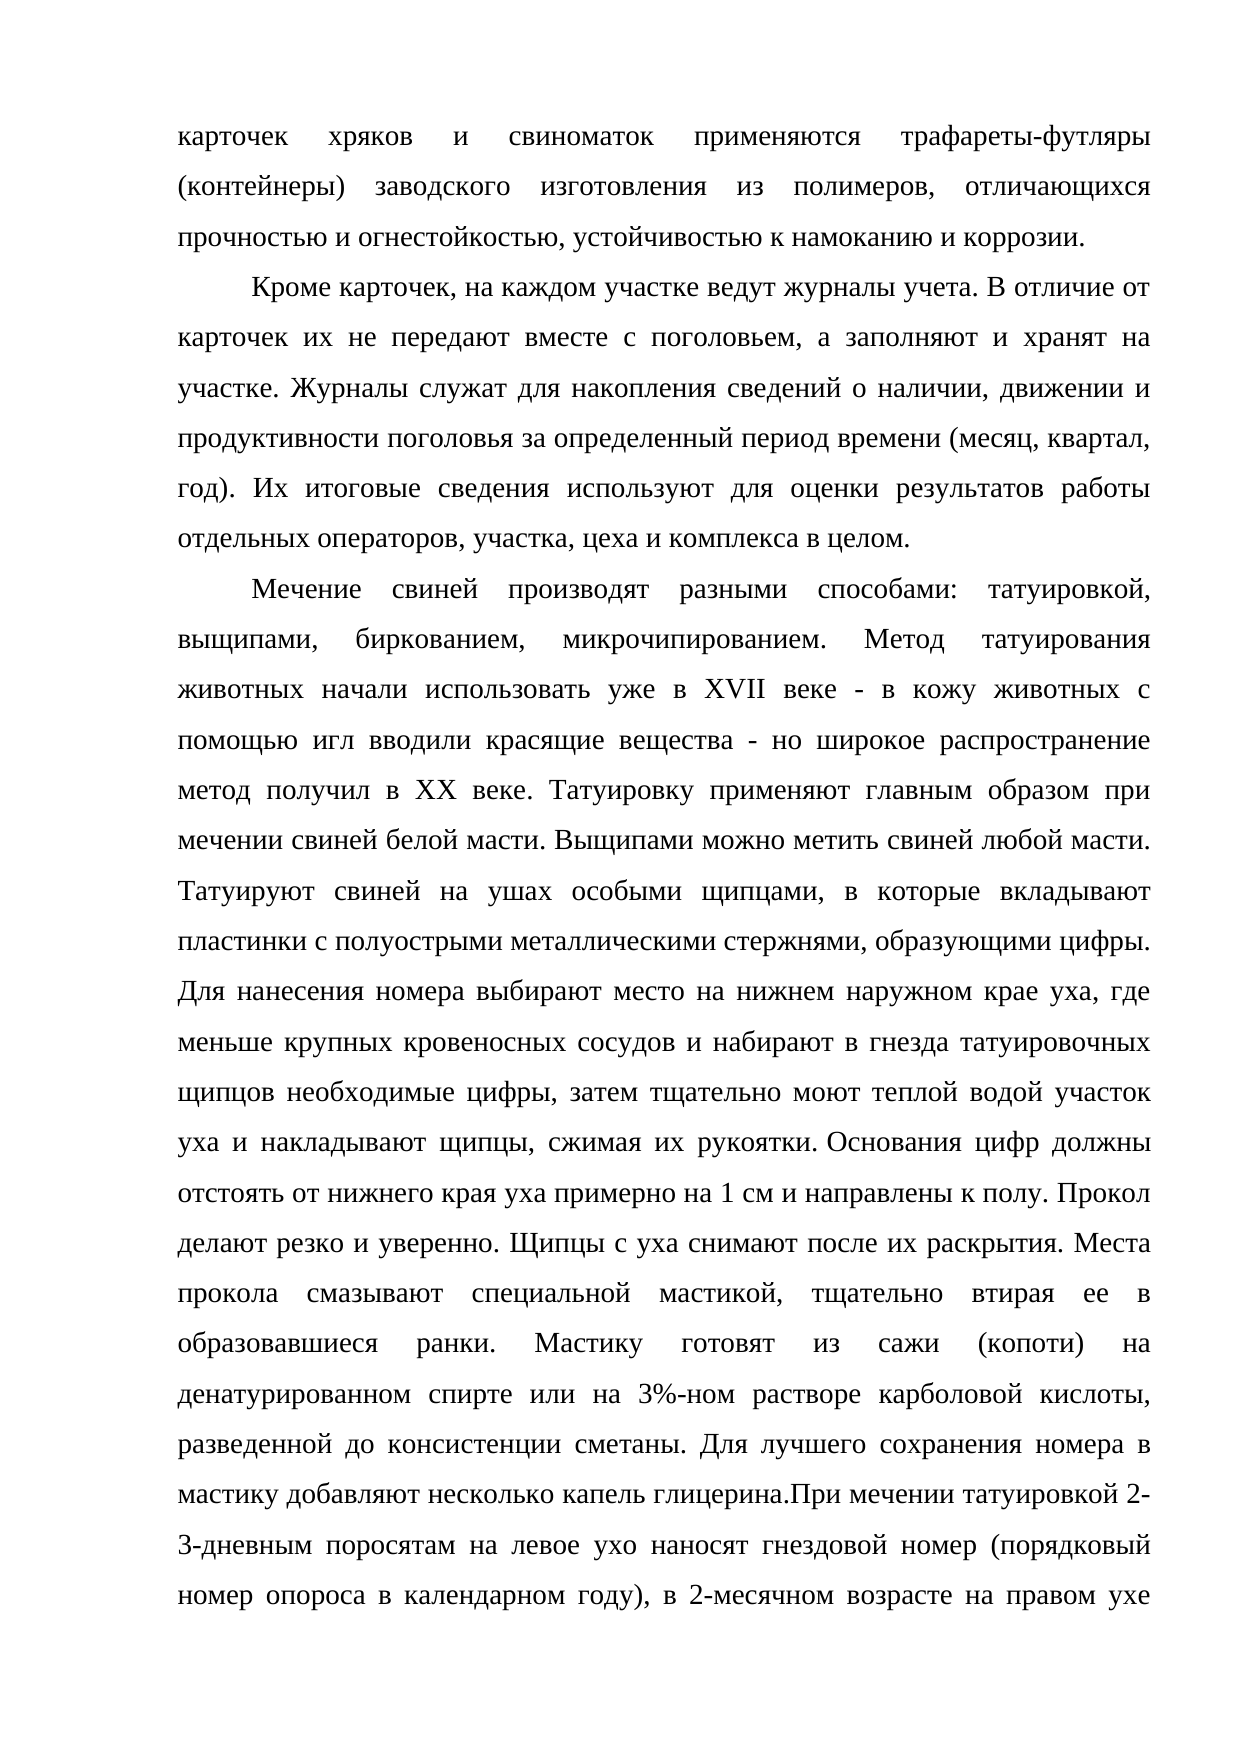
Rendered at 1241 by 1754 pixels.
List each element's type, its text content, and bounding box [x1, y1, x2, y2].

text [177, 118, 1152, 252]
text Кроме карточек, на каждом участке ведут журналы учета. В отличие от карточек их не передают вместе с поголовьем, а заполняют и хранят на участке. Журналы служат для накопления сведений о наличии, движении и продуктивности поголовья за определенный период времени (месяц, квартал, год). Их итоговые сведения используют для оценки результатов работы отдельных операторов, участка, цеха и комплекса в целом. [177, 269, 1152, 554]
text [177, 571, 1152, 1611]
